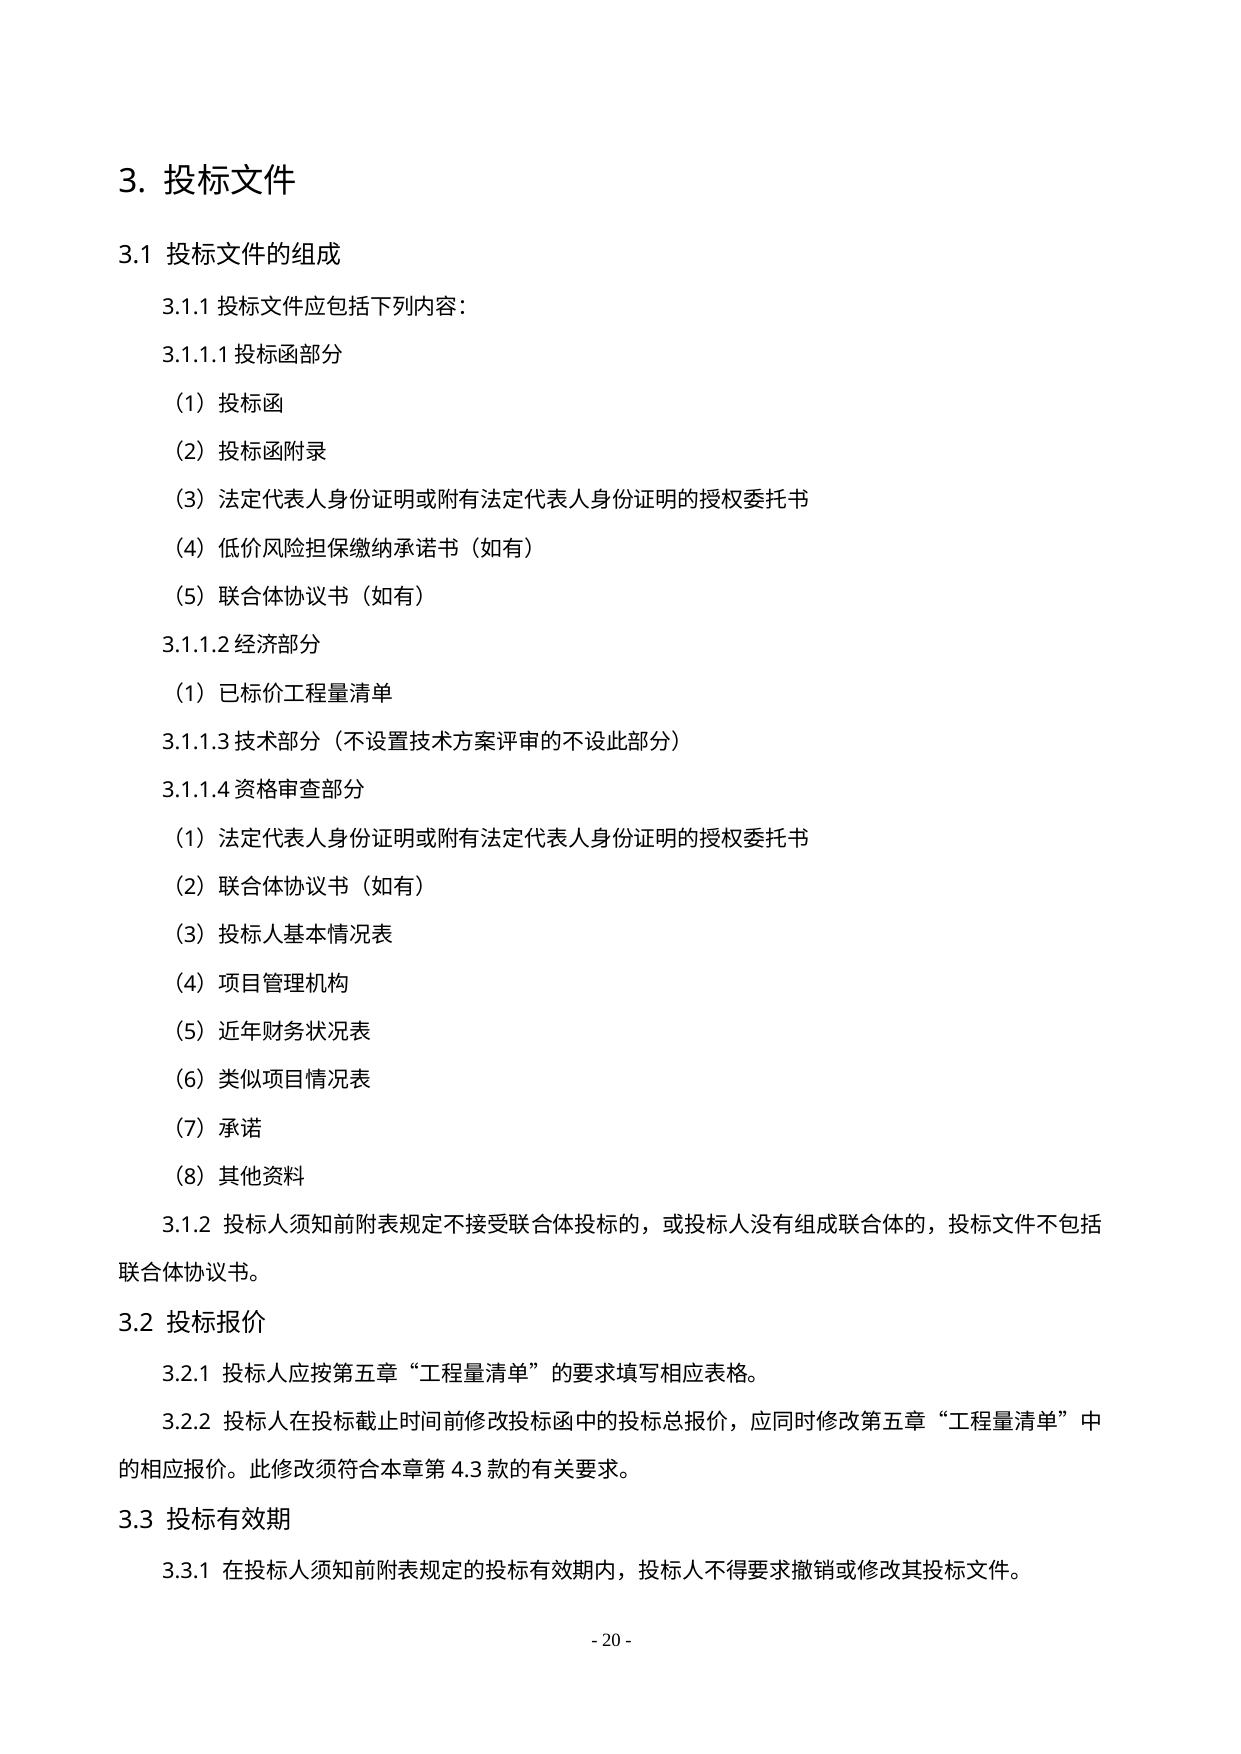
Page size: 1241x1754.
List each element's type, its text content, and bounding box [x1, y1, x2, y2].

text （1）法定代表人身份证明或附有法定代表人身份证明的授权委托书 [118, 820, 1104, 853]
text （2）投标函附录 [118, 433, 1104, 466]
text 3.2.2 投标人在投标截止时间前修改投标函中的投标总报价，应同时修改第五章“工程量清单”中的相应报价。此修改须符合本章第 4.3 款的有关要求。 [118, 1404, 1104, 1483]
text （5）联合体协议书（如有） [118, 578, 1104, 611]
subtitle 3.2 投标报价 [118, 1302, 1104, 1338]
text （2）联合体协议书（如有） [118, 868, 1104, 901]
text （1）投标函 [118, 385, 1104, 418]
text 3.1.1.2经济部分 [118, 627, 1104, 659]
text 3.1.1.1投标函部分 [118, 337, 1104, 369]
text （5）近年财务状况表 [118, 1013, 1104, 1046]
text （3）投标人基本情况表 [118, 917, 1104, 949]
text （3）法定代表人身份证明或附有法定代表人身份证明的授权委托书 [118, 482, 1104, 514]
text （6）类似项目情况表 [118, 1062, 1104, 1094]
text （8）其他资料 [118, 1158, 1104, 1191]
text 3.3.1 在投标人须知前附表规定的投标有效期内，投标人不得要求撤销或修改其投标文件。 [118, 1553, 1104, 1585]
text （7）承诺 [118, 1110, 1104, 1143]
text 3.1.1.4资格审查部分 [118, 772, 1104, 804]
text （4）项目管理机构 [118, 965, 1104, 998]
text 3.1.1 投标文件应包括下列内容： [118, 289, 1104, 321]
subtitle 3.1 投标文件的组成 [118, 235, 1104, 271]
text 3.1.2 投标人须知前附表规定不接受联合体投标的，或投标人没有组成联合体的，投标文件不包括联合体协议书。 [118, 1207, 1104, 1286]
text 3.2.1 投标人应按第五章“工程量清单”的要求填写相应表格。 [118, 1356, 1104, 1388]
text （4）低价风险担保缴纳承诺书（如有） [118, 530, 1104, 563]
subtitle 3.3 投标有效期 [118, 1499, 1104, 1535]
text （1）已标价工程量清单 [118, 675, 1104, 708]
text 3.1.1.3技术部分（不设置技术方案评审的不设此部分） [118, 723, 1104, 756]
subtitle 3. 投标文件 [118, 146, 1104, 211]
